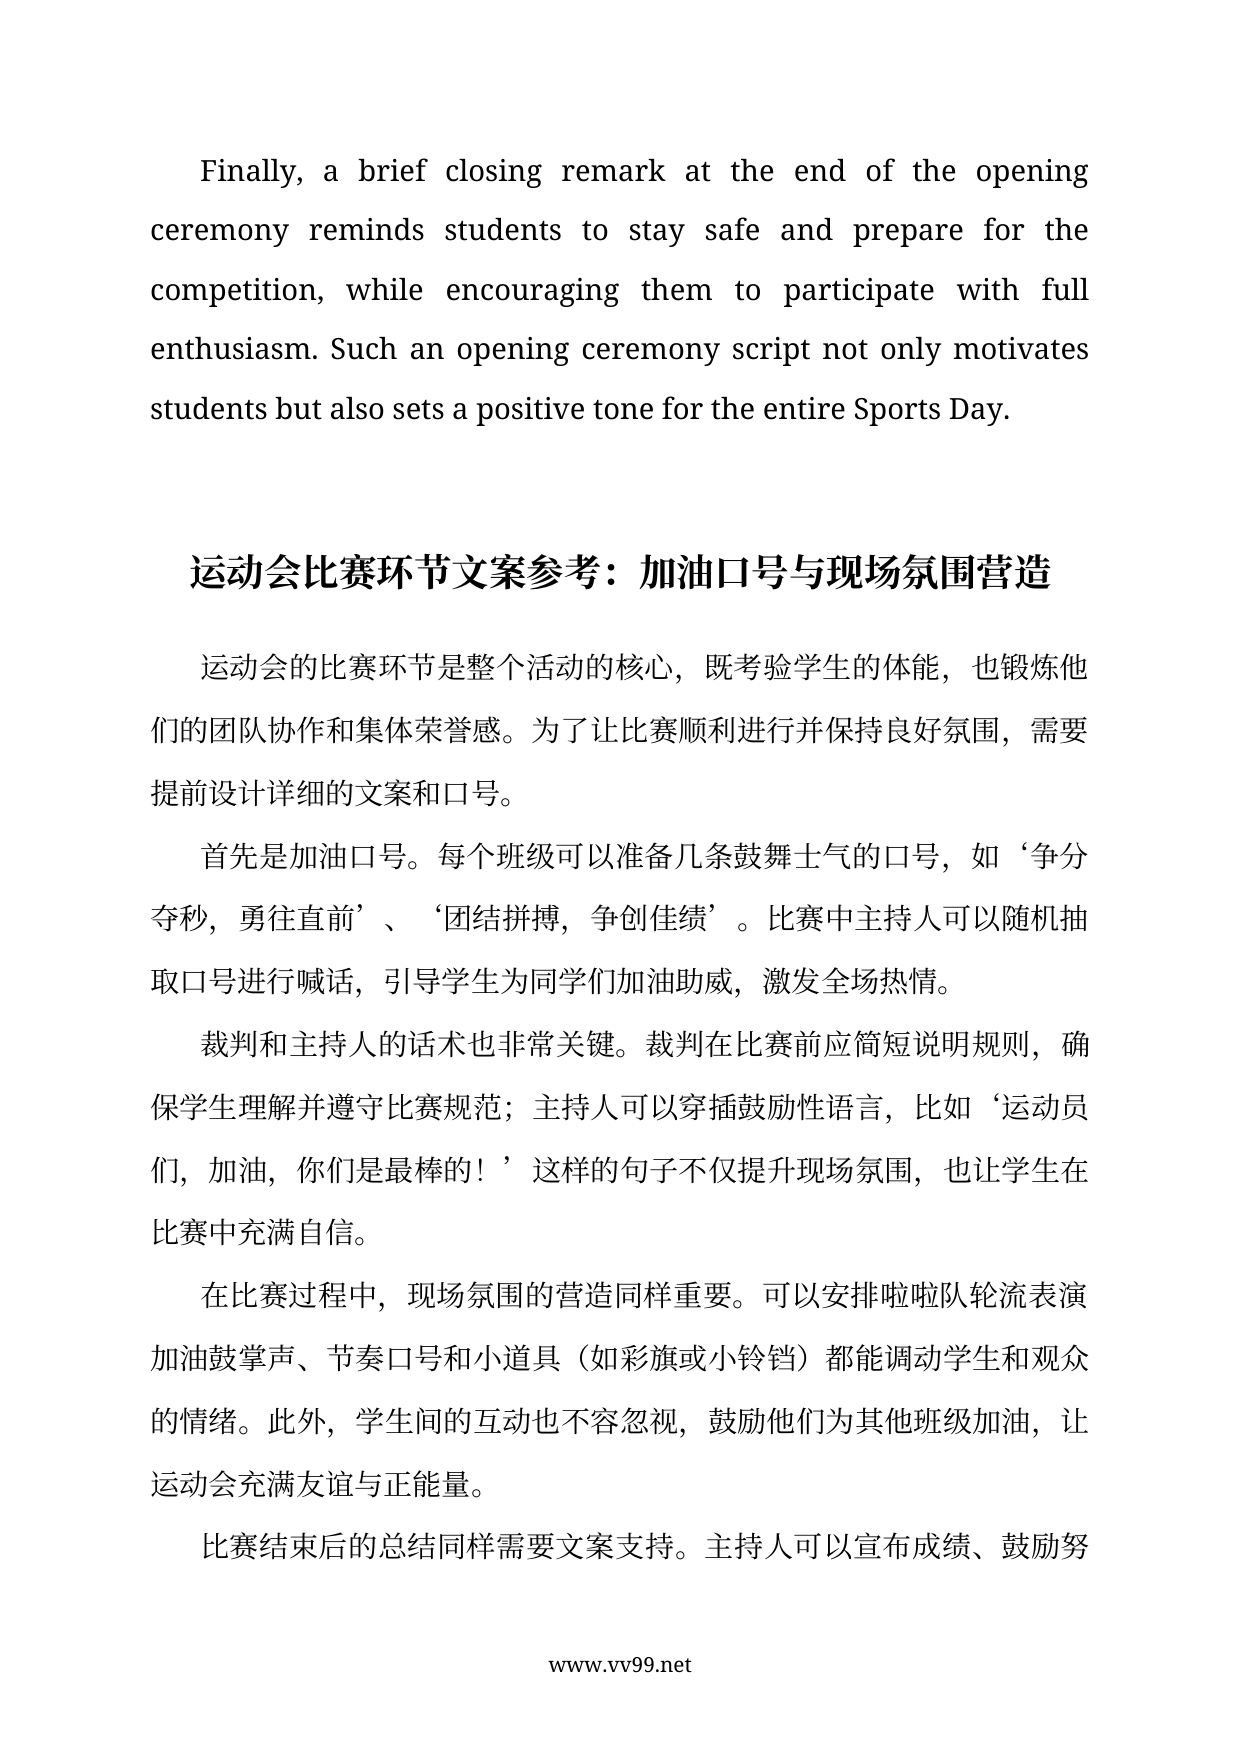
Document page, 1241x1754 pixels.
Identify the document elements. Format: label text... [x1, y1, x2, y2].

text 裁判和主持人的话术也非常关键。裁判在比赛前应简短说明规则，确保学生理解并遵守比赛规范；主持人可以穿插鼓励性语言，比如‘运动员们，加油，你们是最棒的！’这样的句子不仅提升现场氛围，也让学生在比赛中充满自信。 [150, 1022, 1090, 1252]
text 在比赛过程中，现场氛围的营造同样重要。可以安排啦啦队轮流表演，加油鼓掌声、节奏口号和小道具（如彩旗或小铃铛）都能调动学生和观众的情绪。此外，学生间的互动也不容忽视，鼓励他们为其他班级加油，让运动会充满友谊与正能量。 [150, 1273, 1090, 1503]
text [150, 1524, 1090, 1566]
text 运动会的比赛环节是整个活动的核心，既考验学生的体能，也锻炼他们的团队协作和集体荣誉感。为了让比赛顺利进行并保持良好氛围，需要提前设计详细的文案和口号。 [150, 645, 1090, 812]
text 首先是加油口号。每个班级可以准备几条鼓舞士气的口号，如‘争分夺秒，勇往直前’、‘团结拼搏，争创佳绩’。比赛中主持人可以随机抽取口号进行喊话，引导学生为同学们加油助威，激发全场热情。 [150, 833, 1090, 1001]
text Finally, a brief closing remark at the end of the opening ceremony reminds students to stay safe and prepare for the competition, while encouraging them to participate with full enthusiasm. Such an opening ceremony script not only motivates students but also sets a positive tone for the entire Sports Day. [150, 150, 1090, 428]
subtitle 运动会比赛环节文案参考：加油口号与现场氛围营造 [150, 543, 1090, 597]
